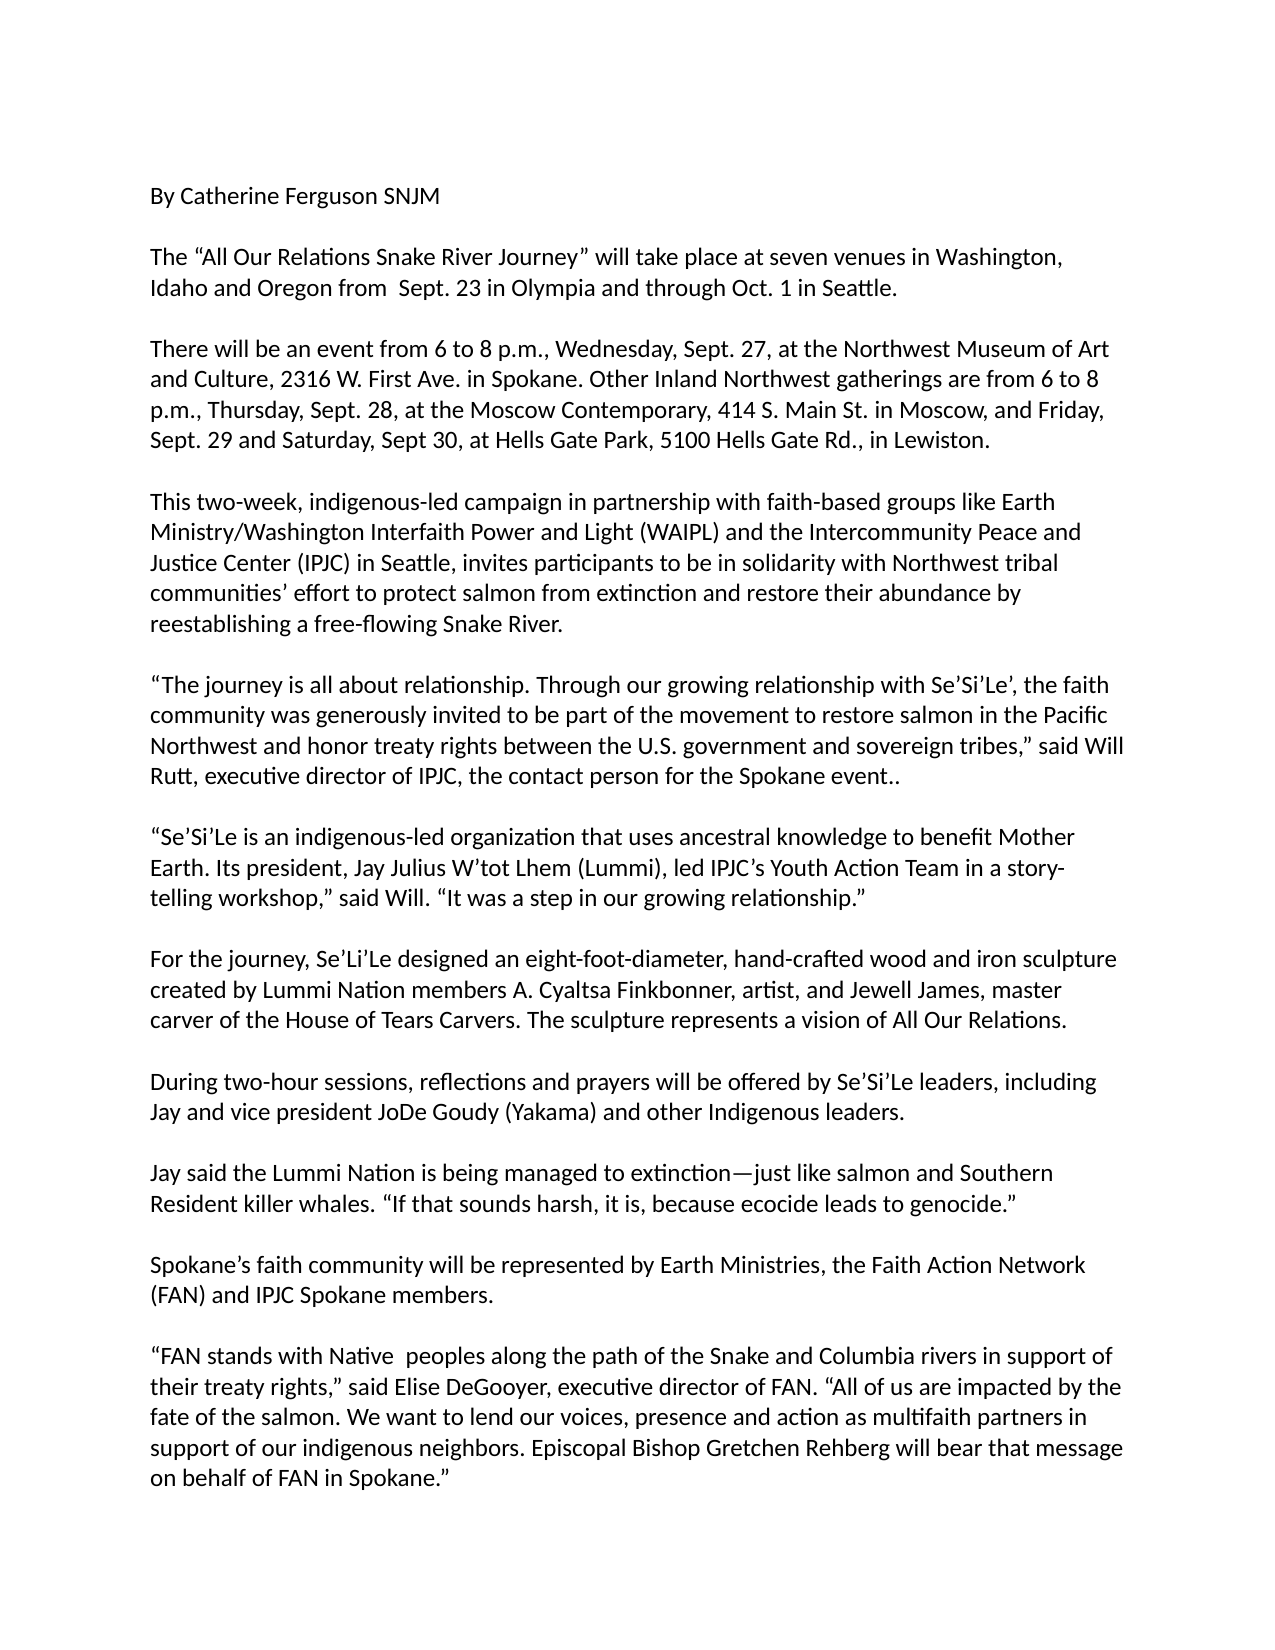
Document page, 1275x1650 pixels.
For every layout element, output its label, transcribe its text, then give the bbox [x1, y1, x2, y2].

text The “All Our Relations Snake River Journey” will take place at seven venues in Washington, Idaho and Oregon from Sept. 23 in Olympia and through Oct. 1 in Seattle. [150, 242, 1125, 303]
text Jay said the Lummi Nation is being managed to extinction—just like salmon and Southern Resident killer whales. “If that sounds harsh, it is, because ecocide leads to genocide.” [150, 1157, 1125, 1218]
text “Se’Si’Le is an indigenous-led organization that uses ancestral knowledge to benefit Mother Earth. Its president, Jay Julius W’tot Lhem (Lummi), led IPJC’s Youth Action Team in a story-telling workshop,” said Will. “It was a step in our growing relationship.” [150, 821, 1125, 913]
text There will be an event from 6 to 8 p.m., Wednesday, Sept. 27, at the Northwest Museum of Art and Culture, 2316 W. First Ave. in Spokane. Other Inland Northwest gatherings are from 6 to 8 p.m., Thursday, Sept. 28, at the Moscow Contemporary, 414 S. Main St. in Moscow, and Friday, Sept. 29 and Saturday, Sept 30, at Hells Gate Park, 5100 Hells Gate Rd., in Lewiston. [150, 333, 1125, 455]
text “FAN stands with Native peoples along the path of the Snake and Columbia rivers in support of their treaty rights,” said Elise DeGooyer, executive director of FAN. “All of us are impacted by the fate of the salmon. We want to lend our voices, presence and action as multifaith partners in support of our indigenous neighbors. Episcopal Bishop Gretchen Rehberg will bear that message on behalf of FAN in Spokane.” [150, 1340, 1125, 1493]
text By Catherine Ferguson SNJM [150, 181, 1125, 211]
text During two-hour sessions, reflections and prayers will be offered by Se’Si’Le leaders, including Jay and vice president JoDe Goudy (Yakama) and other Indigenous leaders. [150, 1066, 1125, 1127]
text Spokane’s faith community will be represented by Earth Ministries, the Faith Action Network (FAN) and IPJC Spokane members. [150, 1249, 1125, 1310]
text “The journey is all about relationship. Through our growing relationship with Se’Si’Le’, the faith community was generously invited to be part of the movement to restore salmon in the Pacific Northwest and honor treaty rights between the U.S. government and sovereign tribes,” said Will Rutt, executive director of IPJC, the contact person for the Spokane event.. [150, 669, 1125, 791]
text For the journey, Se’Li’Le designed an eight-foot-diameter, hand-crafted wood and iron sculpture created by Lummi Nation members A. Cyaltsa Finkbonner, artist, and Jewell James, master carver of the House of Tears Carvers. The sculpture represents a vision of All Our Relations. [150, 943, 1125, 1035]
text This two-week, indigenous-led campaign in partnership with faith-based groups like Earth Ministry/Washington Interfaith Power and Light (WAIPL) and the Intercommunity Peace and Justice Center (IPJC) in Seattle, invites participants to be in solidarity with Northwest tribal communities’ effort to protect salmon from extinction and restore their abundance by reestablishing a free-flowing Snake River. [150, 486, 1125, 638]
